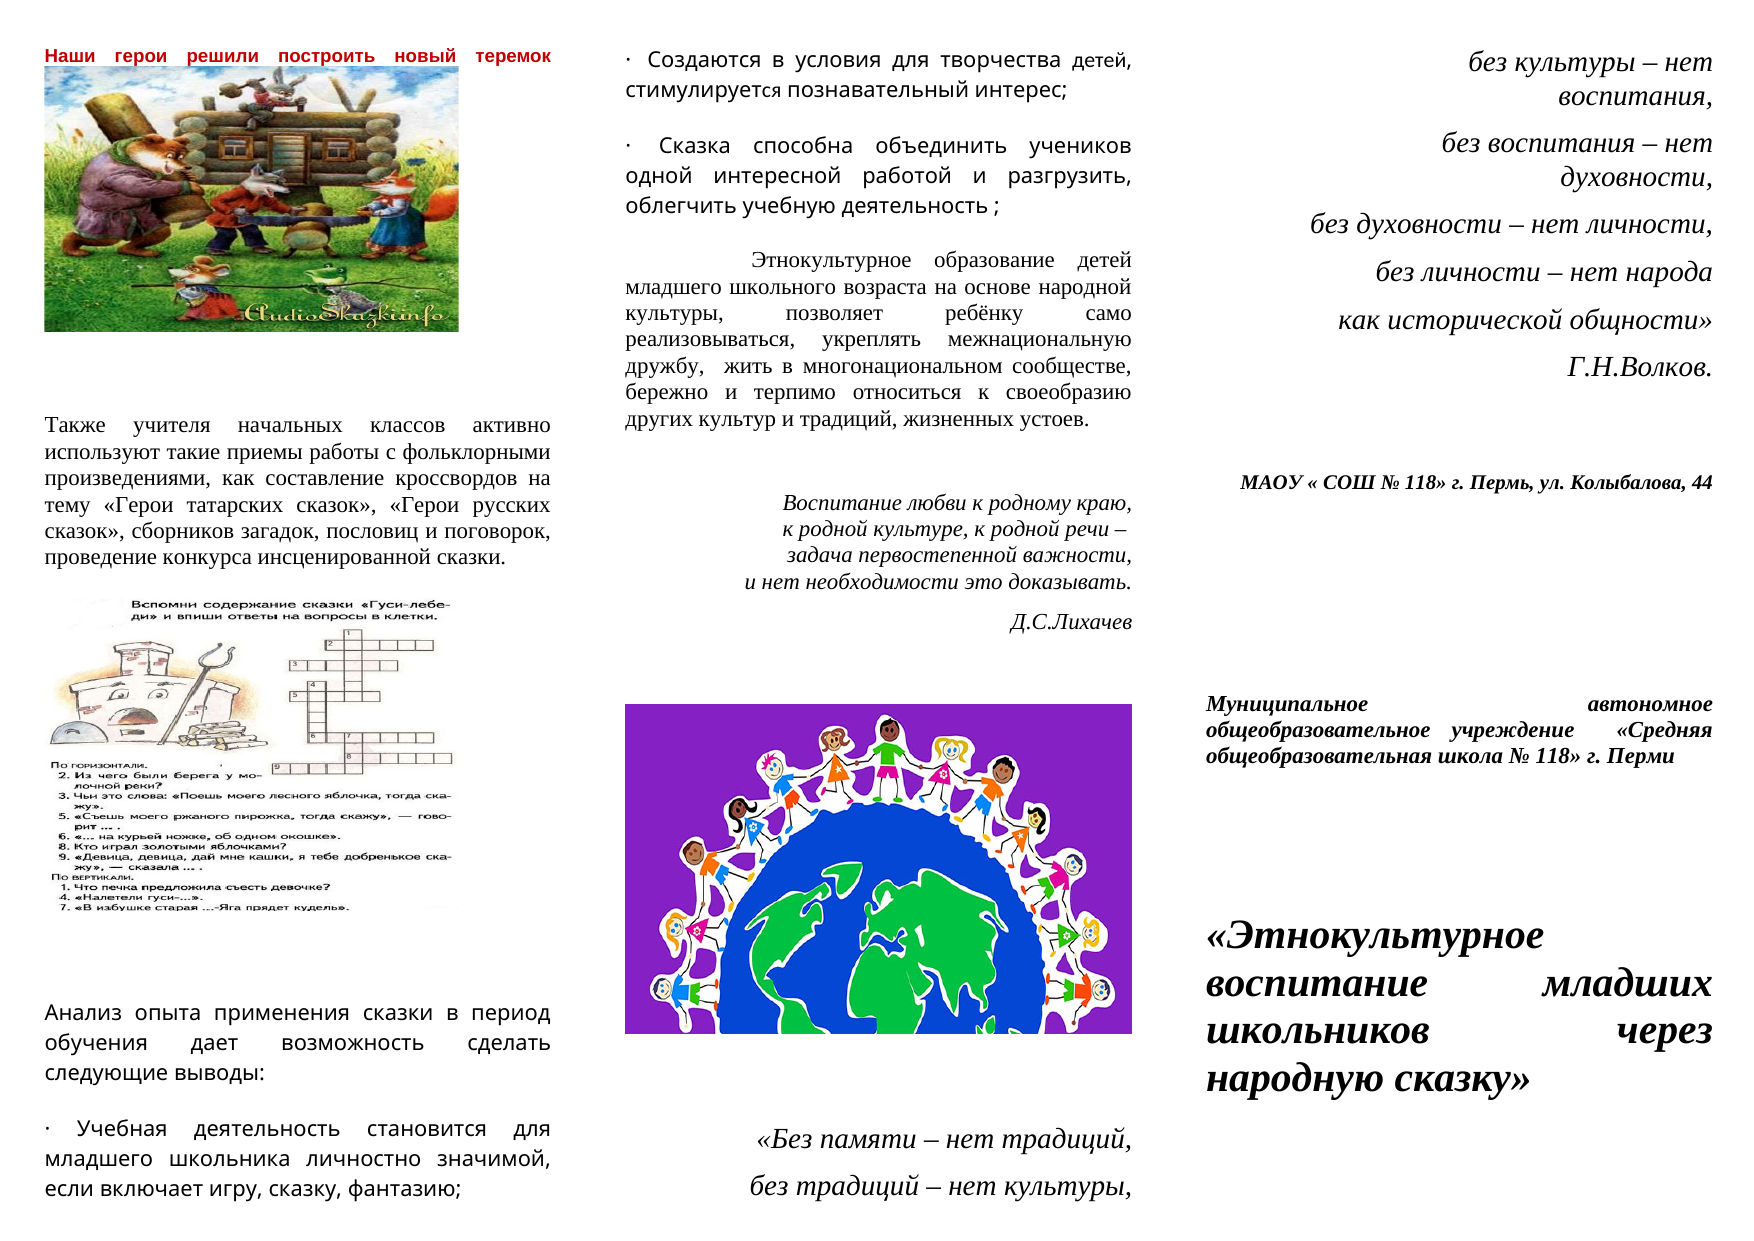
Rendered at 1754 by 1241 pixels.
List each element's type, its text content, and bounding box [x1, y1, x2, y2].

text без воспитания – нет духовности, [1206, 126, 1713, 193]
text Г.Н.Волков. [1206, 349, 1713, 383]
picture [44, 66, 459, 332]
text без традиций – нет культуры, [625, 1168, 1132, 1202]
picture [625, 704, 1132, 1034]
text · Сказка способна объединить учеников одной интересной работой и разгрузить, облегчить учебную деятельность ; [625, 131, 1132, 220]
text Воспитание любви к родному краю, к родной культуре, к родной речи – задача первостепенной важности, и нет необходимости это доказывать. [625, 489, 1132, 594]
text МАОУ « СОШ № 118» г. Пермь, ул. Колыбалова, 44 [1206, 470, 1713, 494]
text Также учителя начальных классов активно используют такие приемы работы с фольклорными произведениями, как составление кроссвордов на тему «Герои татарских сказок», «Герои русских сказок», сборников загадок, пословиц и поговорок, проведение конкурса инсценированной сказки. [44, 412, 551, 570]
text Д.С.Лихачев [625, 608, 1132, 634]
text Муниципальное автономное общеобразовательное учреждение «Средняя общеобразовательная школа № 118» г. Перми [1206, 690, 1713, 769]
text Анализ опыта применения сказки в период обучения дает возможность сделать следующие выводы: [44, 997, 551, 1087]
text «Этнокультурное воспитание младших школьников через народную сказку» [1206, 909, 1713, 1101]
text как исторической общности» [1206, 302, 1713, 335]
text без культуры – нет воспитания, [1206, 44, 1713, 111]
text без духовности – нет личности, [1206, 207, 1713, 240]
text · Создаются в условия для творчества детей, стимулируется познавательный интерес; [625, 44, 1132, 104]
text · Учебная деятельность становится для младшего школьника личностно значимой, если включает игру, сказку, фантазию; [44, 1113, 551, 1203]
picture [44, 598, 459, 911]
text «Без памяти – нет традиций, [625, 1121, 1132, 1154]
text без личности – нет народа [1206, 254, 1713, 288]
text Этнокультурное образование детей младшего школьного возраста на основе народной культуры, позволяет ребёнку само реализовываться, укреплять межнациональную дружбу, жить в многонациональном сообществе, бережно и терпимо относиться к своеобразию других культур и традиций, жизненных устоев. [625, 246, 1132, 431]
